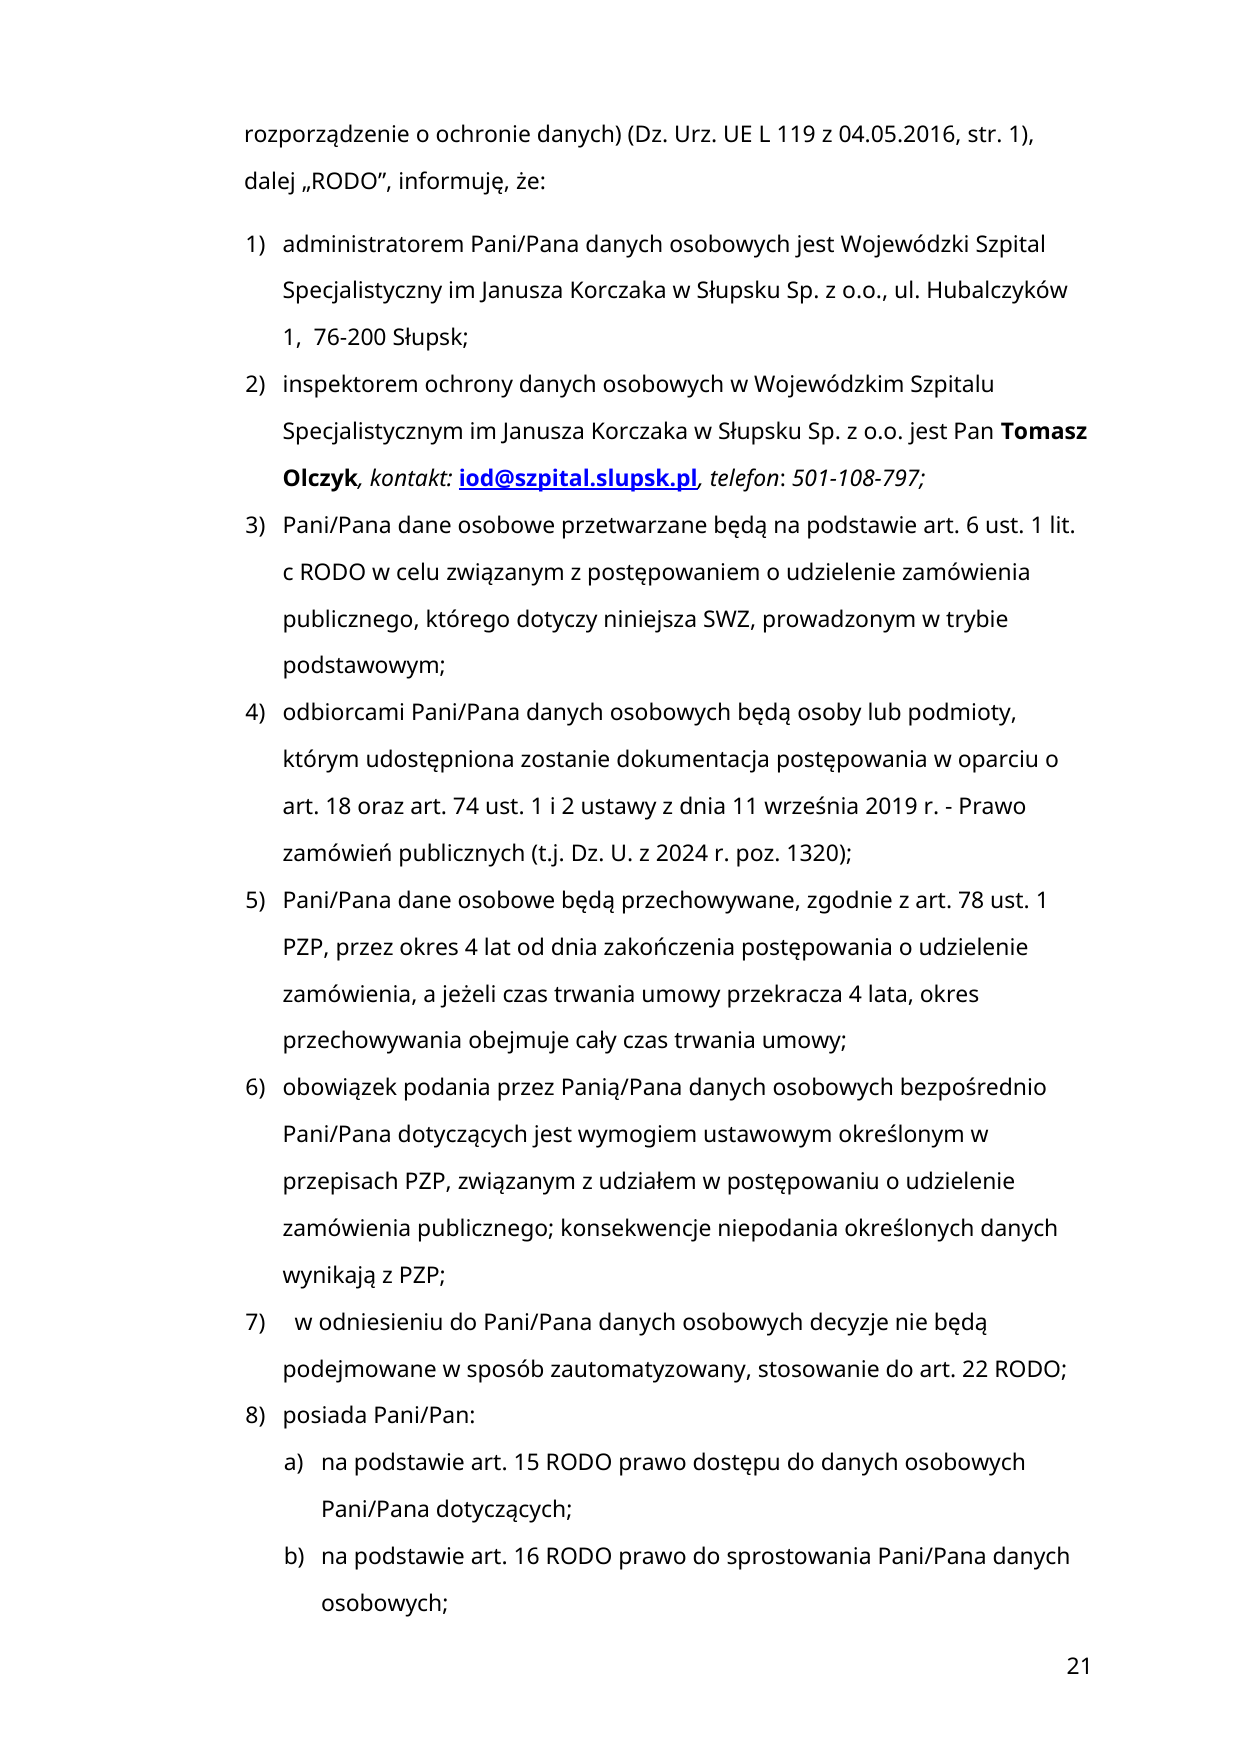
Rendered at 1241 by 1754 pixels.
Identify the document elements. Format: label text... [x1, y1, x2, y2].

list odbiorcami Pani/Pana danych osobowych będą osoby lub podmioty, którym udostępniona zostanie dokumentacja postępowania w oparciu o art. 18 oraz art. 74 ust. 1 i 2 ustawy z dnia 11 września 2019 r. - Prawo zamówień publicznych (t.j. Dz. U. z 2024 r. poz. 1320); [245, 696, 1092, 868]
list Pani/Pana dane osobowe będą przechowywane, zgodnie z art. 78 ust. 1 PZP, przez okres 4 lat od dnia zakończenia postępowania o udzielenie zamówienia, a jeżeli czas trwania umowy przekracza 4 lata, okres przechowywania obejmuje cały czas trwania umowy; [245, 884, 1092, 1056]
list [207, 118, 1092, 196]
list administratorem Pani/Pana danych osobowych jest Wojewódzki Szpital Specjalistyczny im Janusza Korczaka w Słupsku Sp. z o.o., ul. Hubalczyków 1, 76-200 Słupsk; [245, 227, 1092, 352]
list Pani/Pana dane osobowe przetwarzane będą na podstawie art. 6 ust. 1 lit. c RODO w celu związanym z postępowaniem o udzielenie zamówienia publicznego, którego dotyczy niniejsza SWZ, prowadzonym w trybie podstawowym; [245, 509, 1092, 681]
list na podstawie art. 16 RODO prawo do sprostowania Pani/Pana danych osobowych; [283, 1540, 1092, 1618]
list w odniesieniu do Pani/Pana danych osobowych decyzje nie będą podejmowane w sposób zautomatyzowany, stosowanie do art. 22 RODO; [245, 1306, 1092, 1384]
list na podstawie art. 15 RODO prawo dostępu do danych osobowych Pani/Pana dotyczących; [283, 1446, 1092, 1524]
list inspektorem ochrony danych osobowych w Wojewódzkim Szpitalu Specjalistycznym im Janusza Korczaka w Słupsku Sp. z o.o. jest Pan Tomasz Olczyk, kontakt: iod@szpital.slupsk.pl, telefon: 501-108-797; [245, 368, 1092, 493]
list posiada Pani/Pan: [245, 1399, 1092, 1431]
list obowiązek podania przez Panią/Pana danych osobowych bezpośrednio Pani/Pana dotyczących jest wymogiem ustawowym określonym w przepisach PZP, związanym z udziałem w postępowaniu o udzielenie zamówienia publicznego; konsekwencje niepodania określonych danych wynikają z PZP; [245, 1071, 1092, 1290]
